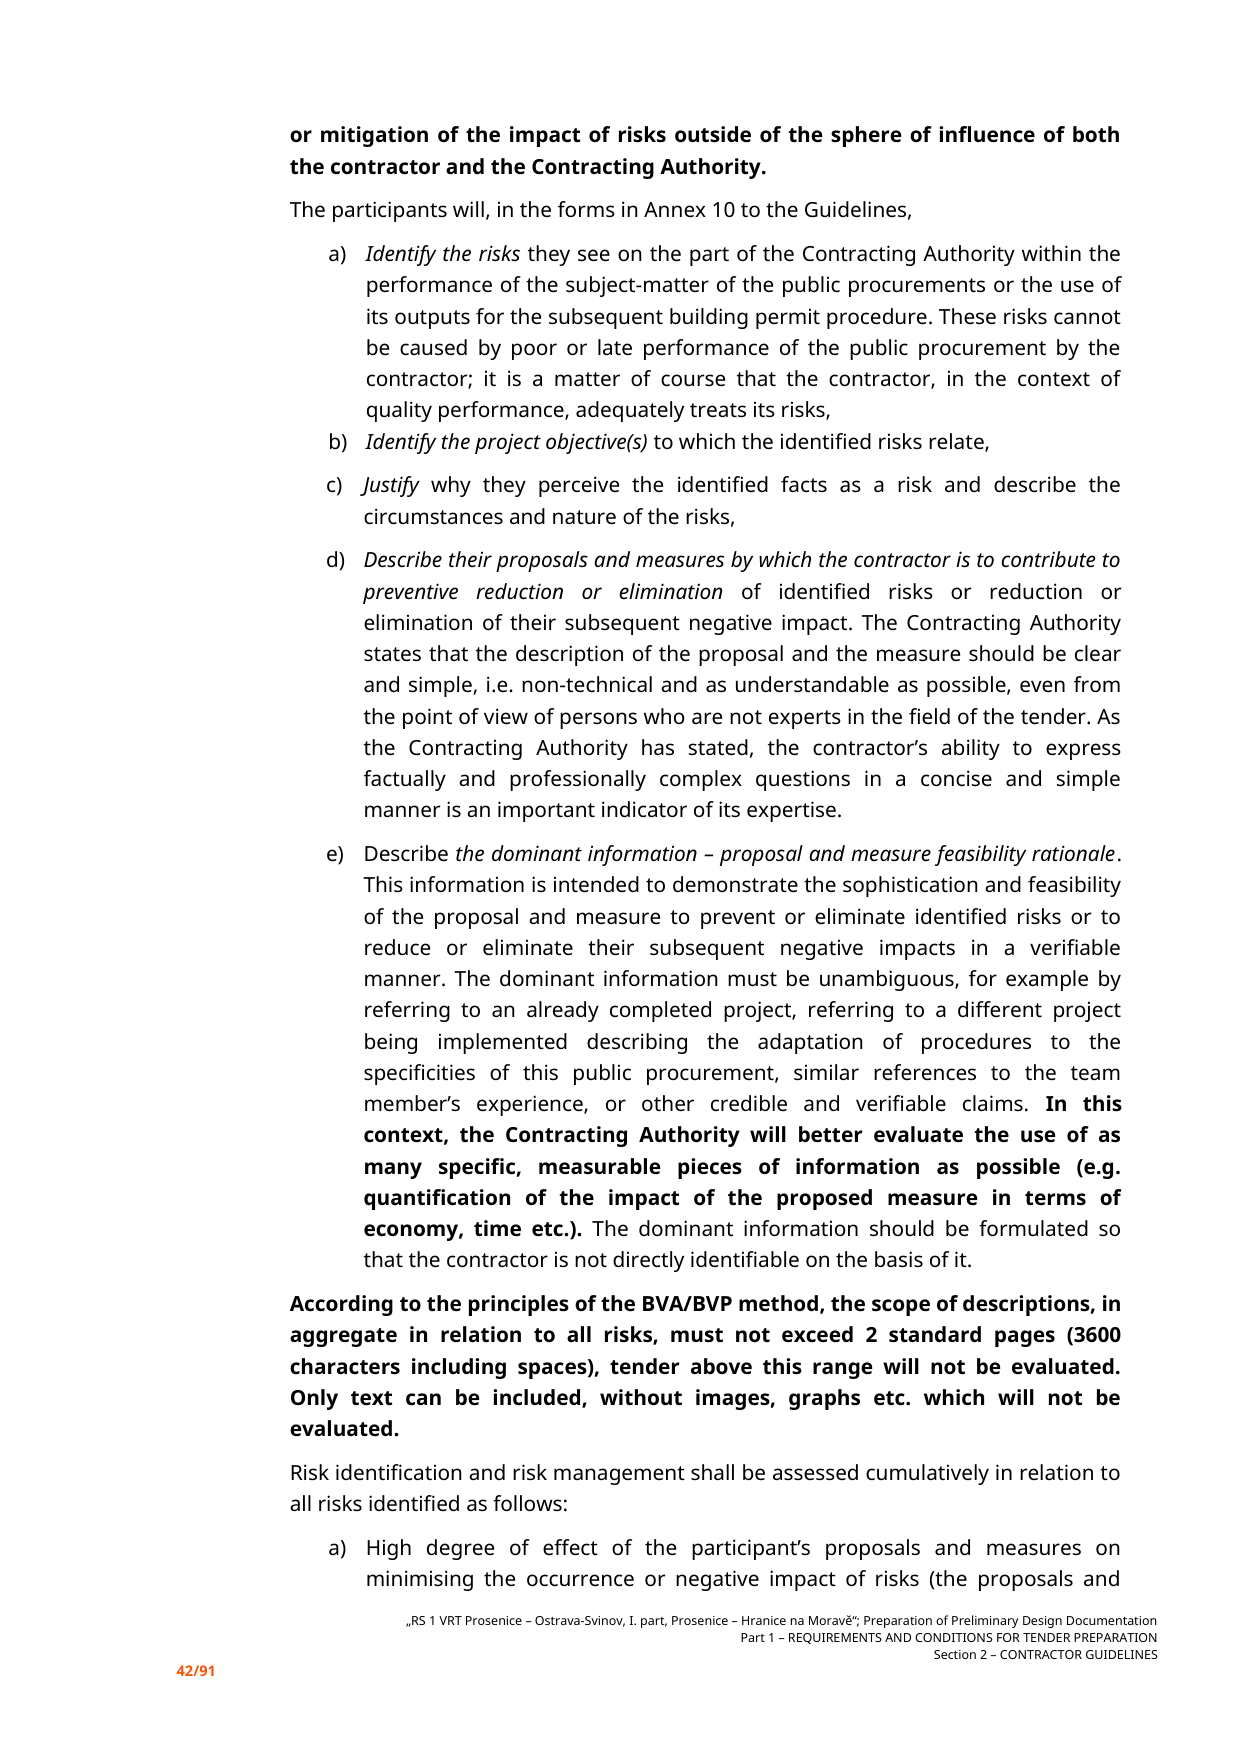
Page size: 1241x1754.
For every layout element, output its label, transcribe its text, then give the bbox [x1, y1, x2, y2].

list Identify the risks they see on the part of the Contracting Authority within the performance of the subject-matter of the public procurements or the use of its outputs for the subsequent building permit procedure. These risks cannot be caused by poor or late performance of the public procurement by the contractor; it is a matter of course that the contractor, in the context of quality performance, adequately treats its risks, [328, 239, 1122, 424]
list Justify why they perceive the identified facts as a risk and describe the circumstances and nature of the risks, [326, 471, 1122, 530]
text Risk identification and risk management shall be assessed cumulatively in relation to all risks identified as follows: [289, 1458, 1122, 1518]
list Identify the project objective(s) to which the identified risks relate, [328, 427, 1122, 455]
list Describe the dominant information – proposal and measure feasibility rationale. This information is intended to demonstrate the sophistication and feasibility of the proposal and measure to prevent or eliminate identified risks or to reduce or eliminate their subsequent negative impacts in a verifiable manner. The dominant information must be unambiguous, for example by referring to an already completed project, referring to a different project being implemented describing the adaptation of procedures to the specificities of this public procurement, similar references to the team member’s experience, or other credible and verifiable claims. In this context, the Contracting Authority will better evaluate the use of as many specific, measurable pieces of information as possible (e.g. quantification of the impact of the proposed measure in terms of economy, time etc.). The dominant information should be formulated so that the contractor is not directly identifiable on the basis of it. [326, 839, 1122, 1274]
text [289, 121, 1122, 180]
text According to the principles of the BVA/BVP method, the scope of descriptions, in aggregate in relation to all risks, must not exceed 2 standard pages (3600 characters including spaces), tender above this range will not be evaluated. Only text can be included, without images, graphs etc. which will not be evaluated. [289, 1289, 1122, 1443]
list Describe their proposals and measures by which the contractor is to contribute to preventive reduction or elimination of identified risks or reduction or elimination of their subsequent negative impact. The Contracting Authority states that the description of the proposal and the measure should be clear and simple, i.e. non-technical and as understandable as possible, even from the point of view of persons who are not experts in the field of the tender. As the Contracting Authority has stated, the contractor’s ability to express factually and professionally complex questions in a concise and simple manner is an important indicator of its expertise. [326, 546, 1122, 824]
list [328, 1533, 1122, 1593]
text The participants will, in the forms in Annex 10 to the Guidelines, [216, 196, 1122, 224]
